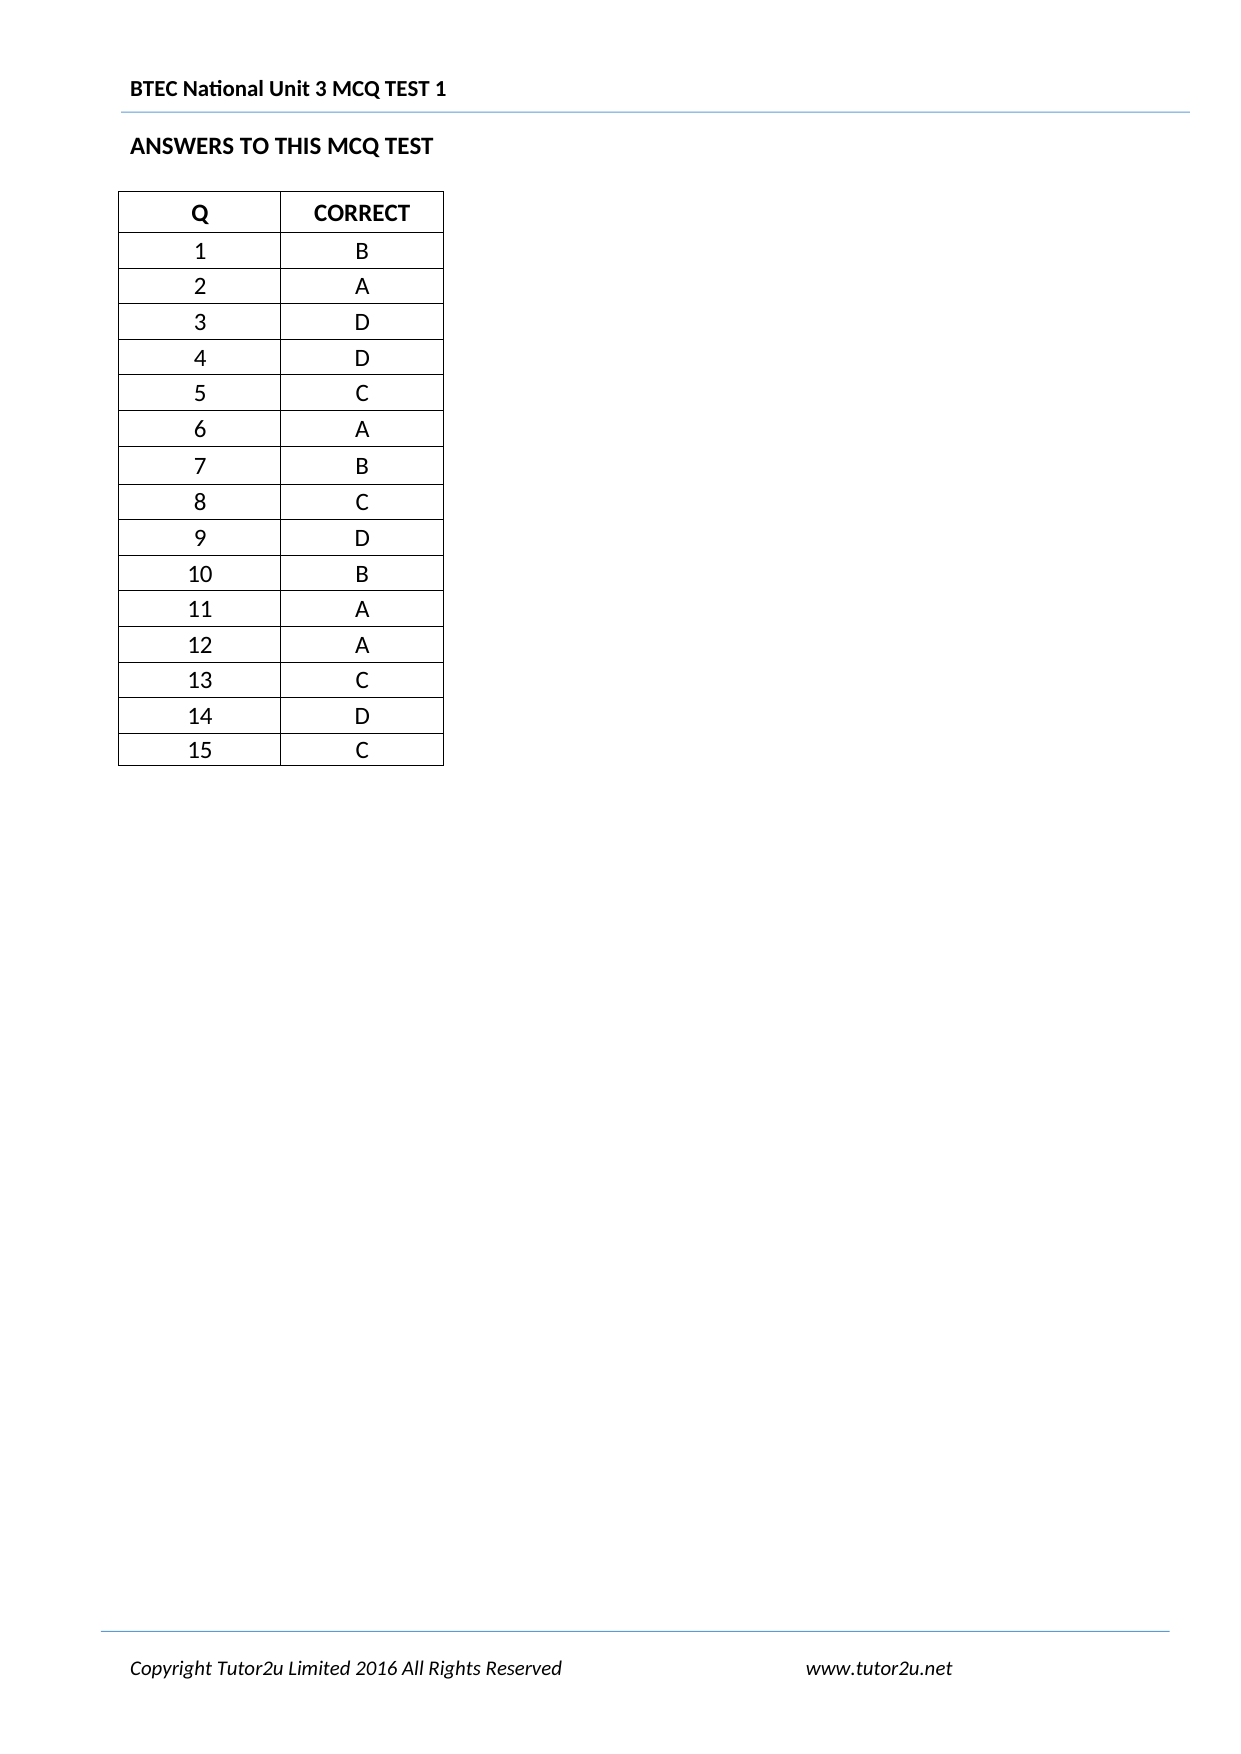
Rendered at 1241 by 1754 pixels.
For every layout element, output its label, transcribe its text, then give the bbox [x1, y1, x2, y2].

table_cell 2 [119, 269, 280, 303]
table_cell A [281, 411, 443, 446]
table_cell 8 [119, 485, 280, 519]
table_cell B [281, 233, 443, 267]
table_cell 6 [119, 411, 280, 446]
table_header CORRECT [281, 192, 443, 232]
table_cell 4 [119, 340, 280, 374]
table_cell B [281, 556, 443, 590]
table_header Q [119, 192, 280, 232]
table_cell 5 [119, 375, 280, 410]
table_cell D [281, 520, 443, 555]
table_cell D [281, 698, 443, 733]
table_cell A [281, 627, 443, 662]
table_cell B [281, 447, 443, 483]
table_cell A [281, 269, 443, 303]
table_cell 9 [119, 520, 280, 555]
table_cell 3 [119, 304, 280, 339]
table_cell C [281, 734, 443, 764]
text ANSWERS TO THIS MCQ TEST [130, 130, 1110, 160]
table_cell 10 [119, 556, 280, 590]
table_cell 11 [119, 591, 280, 626]
table_cell D [281, 340, 443, 374]
table_cell 15 [119, 734, 280, 764]
table_cell 12 [119, 627, 280, 662]
table_cell 14 [119, 698, 280, 733]
table_cell C [281, 375, 443, 410]
table_cell 13 [119, 663, 280, 697]
table_cell A [281, 591, 443, 626]
table_cell D [281, 304, 443, 339]
table_cell 1 [119, 233, 280, 267]
table_cell C [281, 485, 443, 519]
table_cell 7 [119, 447, 280, 483]
table_cell C [281, 663, 443, 697]
